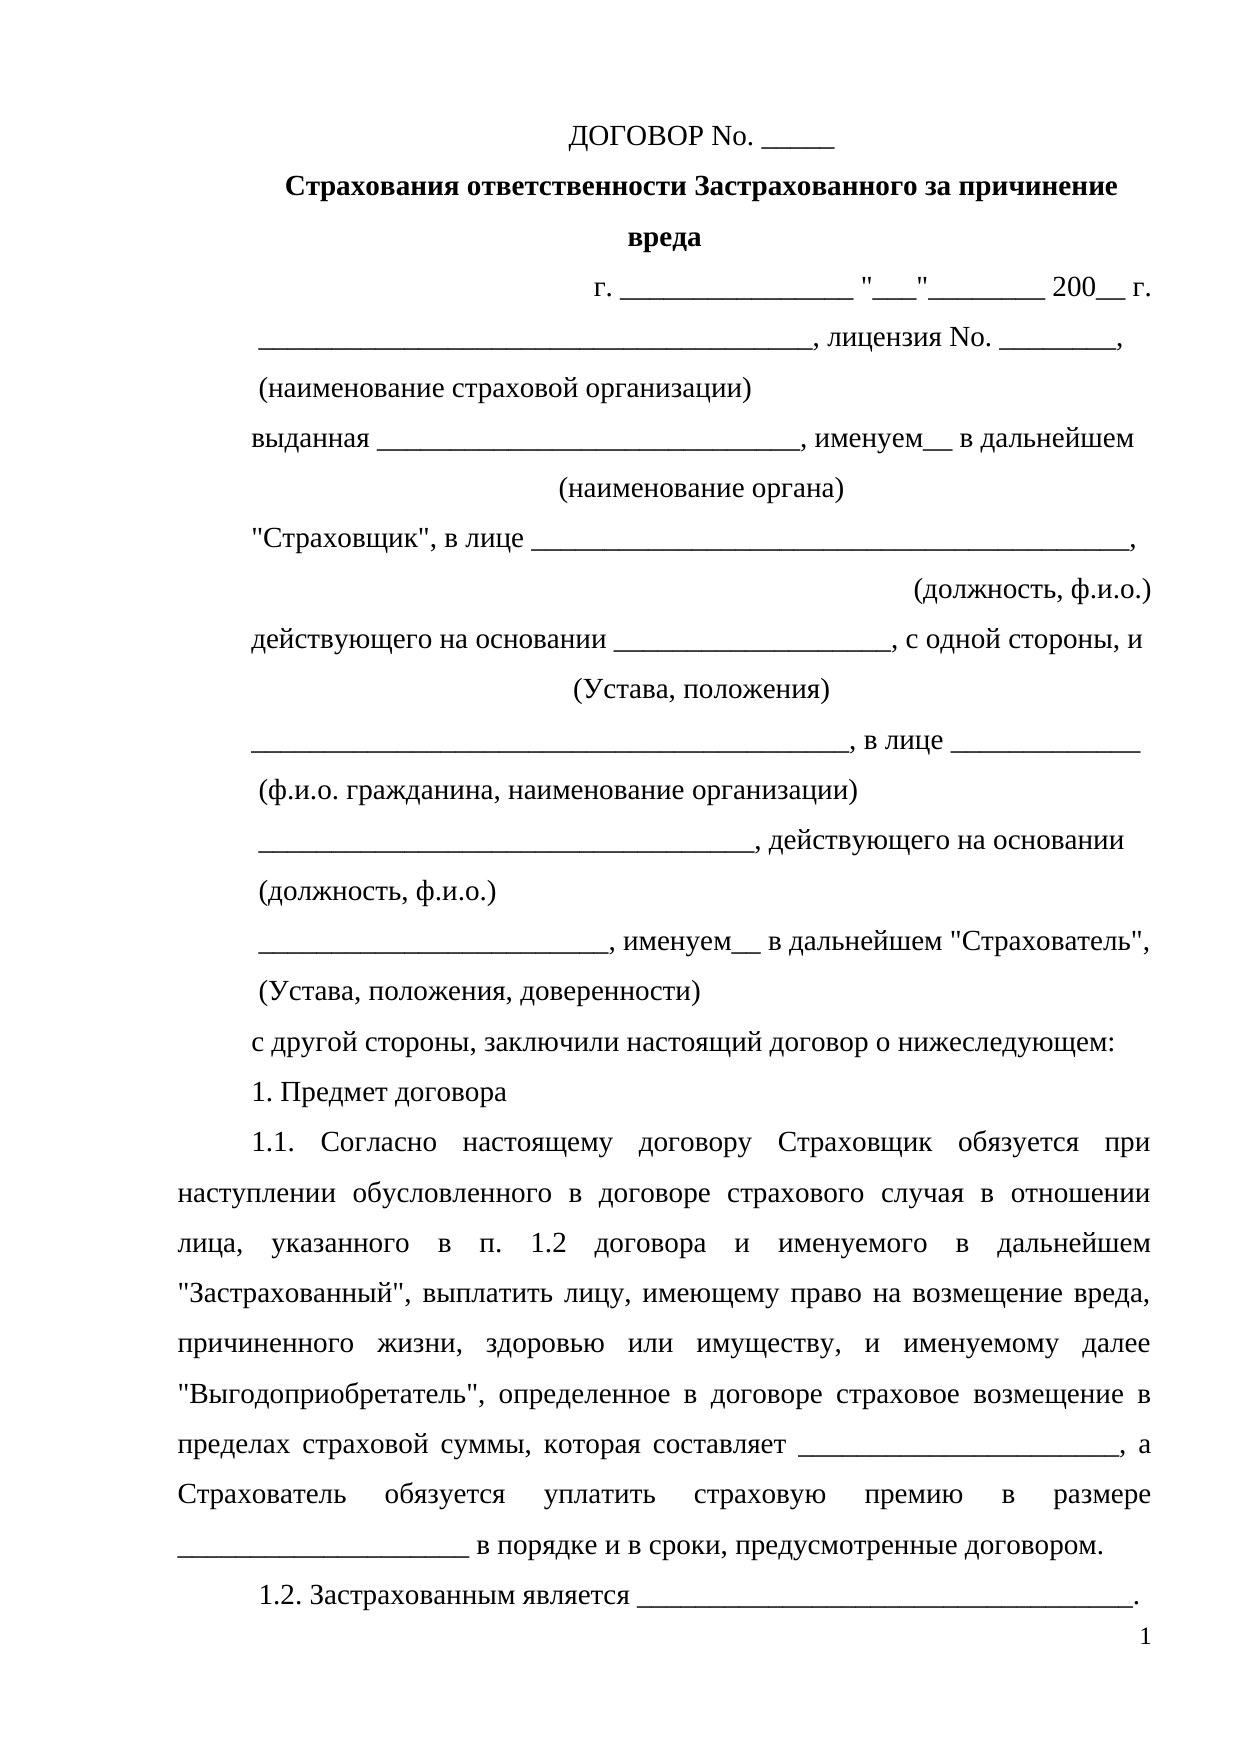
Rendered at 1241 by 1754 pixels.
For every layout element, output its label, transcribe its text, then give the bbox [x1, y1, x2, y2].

text "Страховщик", в лице _________________________________________, [177, 521, 1152, 554]
text (Устава, положения) [177, 672, 1152, 705]
text ______________________________________, лицензия Nо. ________, [177, 319, 1152, 353]
text 1.2. Застрахованным является __________________________________. [177, 1577, 1152, 1611]
text 1. Предмет договора [177, 1074, 1152, 1108]
text выданная _____________________________, именуем__ в дальнейшем [177, 420, 1152, 453]
text (наименование страховой организации) [177, 370, 1152, 403]
text ________________________, именуем__ в дальнейшем "Страхователь", [177, 923, 1152, 957]
text __________________________________, действующего на основании [177, 822, 1152, 856]
text г. ________________ "___"________ 200__ г. [177, 269, 1152, 303]
text ДОГОВОР Nо. _____ [177, 118, 1152, 152]
text Страхования ответственности Застрахованного за причинение вреда [177, 168, 1152, 252]
text (должность, ф.и.о.) [177, 873, 1152, 906]
text (наименование органа) [177, 470, 1152, 504]
text (должность, ф.и.о.) [177, 571, 1152, 604]
text (Устава, положения, доверенности) [177, 973, 1152, 1007]
text с другой стороны, заключили настоящий договор о нижеследующем: [177, 1024, 1152, 1057]
text _________________________________________, в лице _____________ [177, 722, 1152, 755]
text действующего на основании ___________________, с одной стороны, и [177, 621, 1152, 655]
text (ф.и.о. гражданина, наименование организации) [177, 772, 1152, 806]
text 1.1. Согласно настоящему договору Страховщик обязуется при наступлении обусловленного в договоре страхового случая в отношении лица, указанного в п. 1.2 договора и именуемого в дальнейшем "Застрахованный", выплатить лицу, имеющему право на возмещение вреда, причиненного жизни, здоровью или имуществу, и именуемому далее "Выгодоприобретатель", определенное в договоре страховое возмещение в пределах страховой суммы, которая составляет ______________________, а Страхователь обязуется уплатить страховую премию в размере ____________________ в порядке и в сроки, предусмотренные договором. [177, 1124, 1152, 1560]
